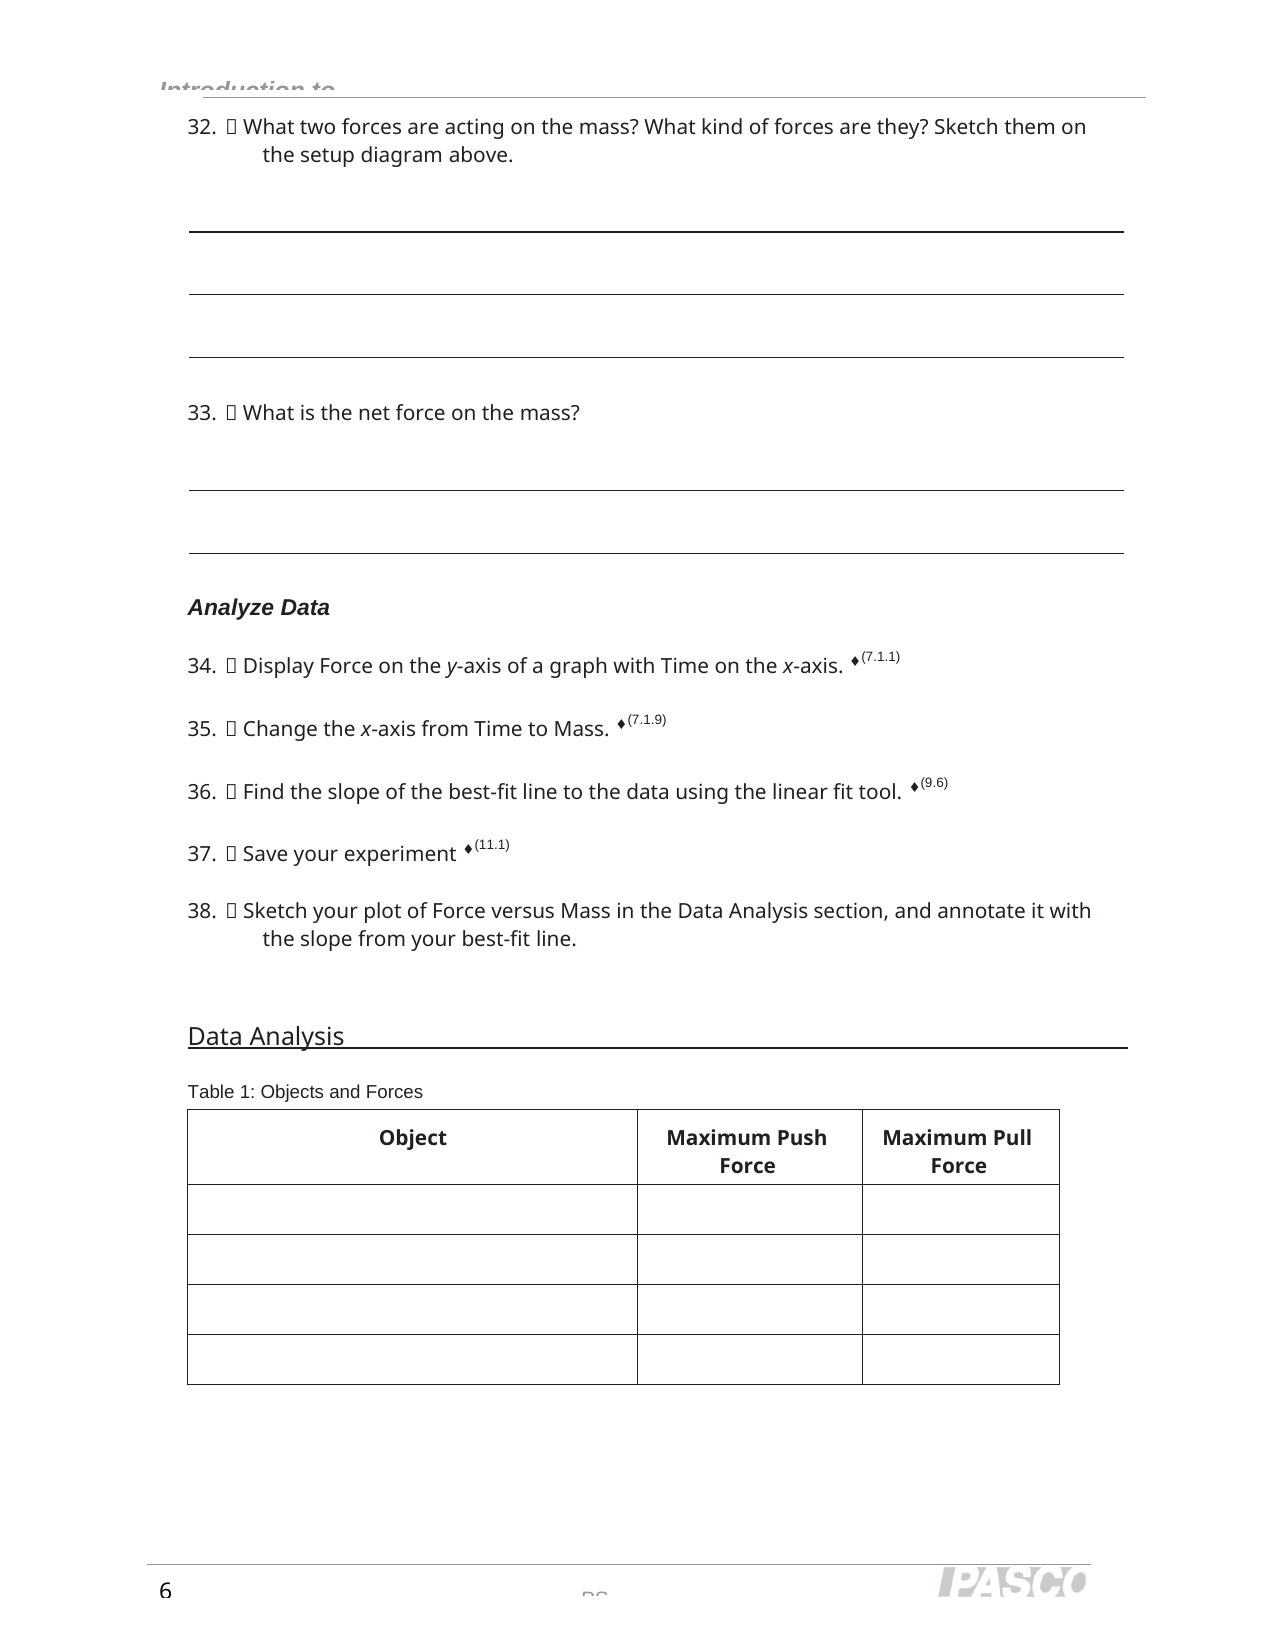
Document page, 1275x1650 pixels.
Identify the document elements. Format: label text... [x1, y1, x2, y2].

table_cell [638, 1235, 862, 1284]
picture [937, 1567, 1086, 1597]
table_header Maximum Push Force [638, 1110, 862, 1184]
list  Sketch your plot of Force versus Mass in the Data Analysis section, and annotate it with the slope from your best-fit line. [187, 896, 1114, 953]
table_cell [638, 1185, 862, 1234]
list  Display Force on the y-axis of a graph with Time on the x-axis. ♦(7.1.1) [187, 649, 1139, 680]
table_cell [638, 1335, 862, 1384]
list  What is the net force on the mass? [187, 398, 1139, 426]
list  What two forces are acting on the mass? What kind of forces are they? Sketch them on the setup diagram above. [187, 112, 1094, 169]
subtitle Data Analysis [187, 1018, 1139, 1052]
table_cell [188, 1285, 637, 1334]
table_header Object [188, 1110, 637, 1184]
table_cell [863, 1185, 1059, 1234]
table_cell [863, 1235, 1059, 1284]
table_cell [188, 1335, 637, 1384]
table_cell [188, 1235, 637, 1284]
list  Change the x-axis from Time to Mass. ♦(7.1.9) [187, 712, 1139, 743]
table_cell [863, 1285, 1059, 1334]
table_cell [638, 1285, 862, 1334]
table_cell [863, 1335, 1059, 1384]
list  Save your experiment ♦(11.1) [187, 837, 1139, 868]
list  Find the slope of the best-fit line to the data using the linear fit tool. ♦(9.6) [187, 774, 1139, 805]
table_header Maximum Pull Force [863, 1110, 1059, 1184]
text Table 1: Objects and Forces [187, 1081, 1139, 1103]
table_cell [188, 1185, 637, 1234]
subtitle Analyze Data [187, 594, 1139, 620]
